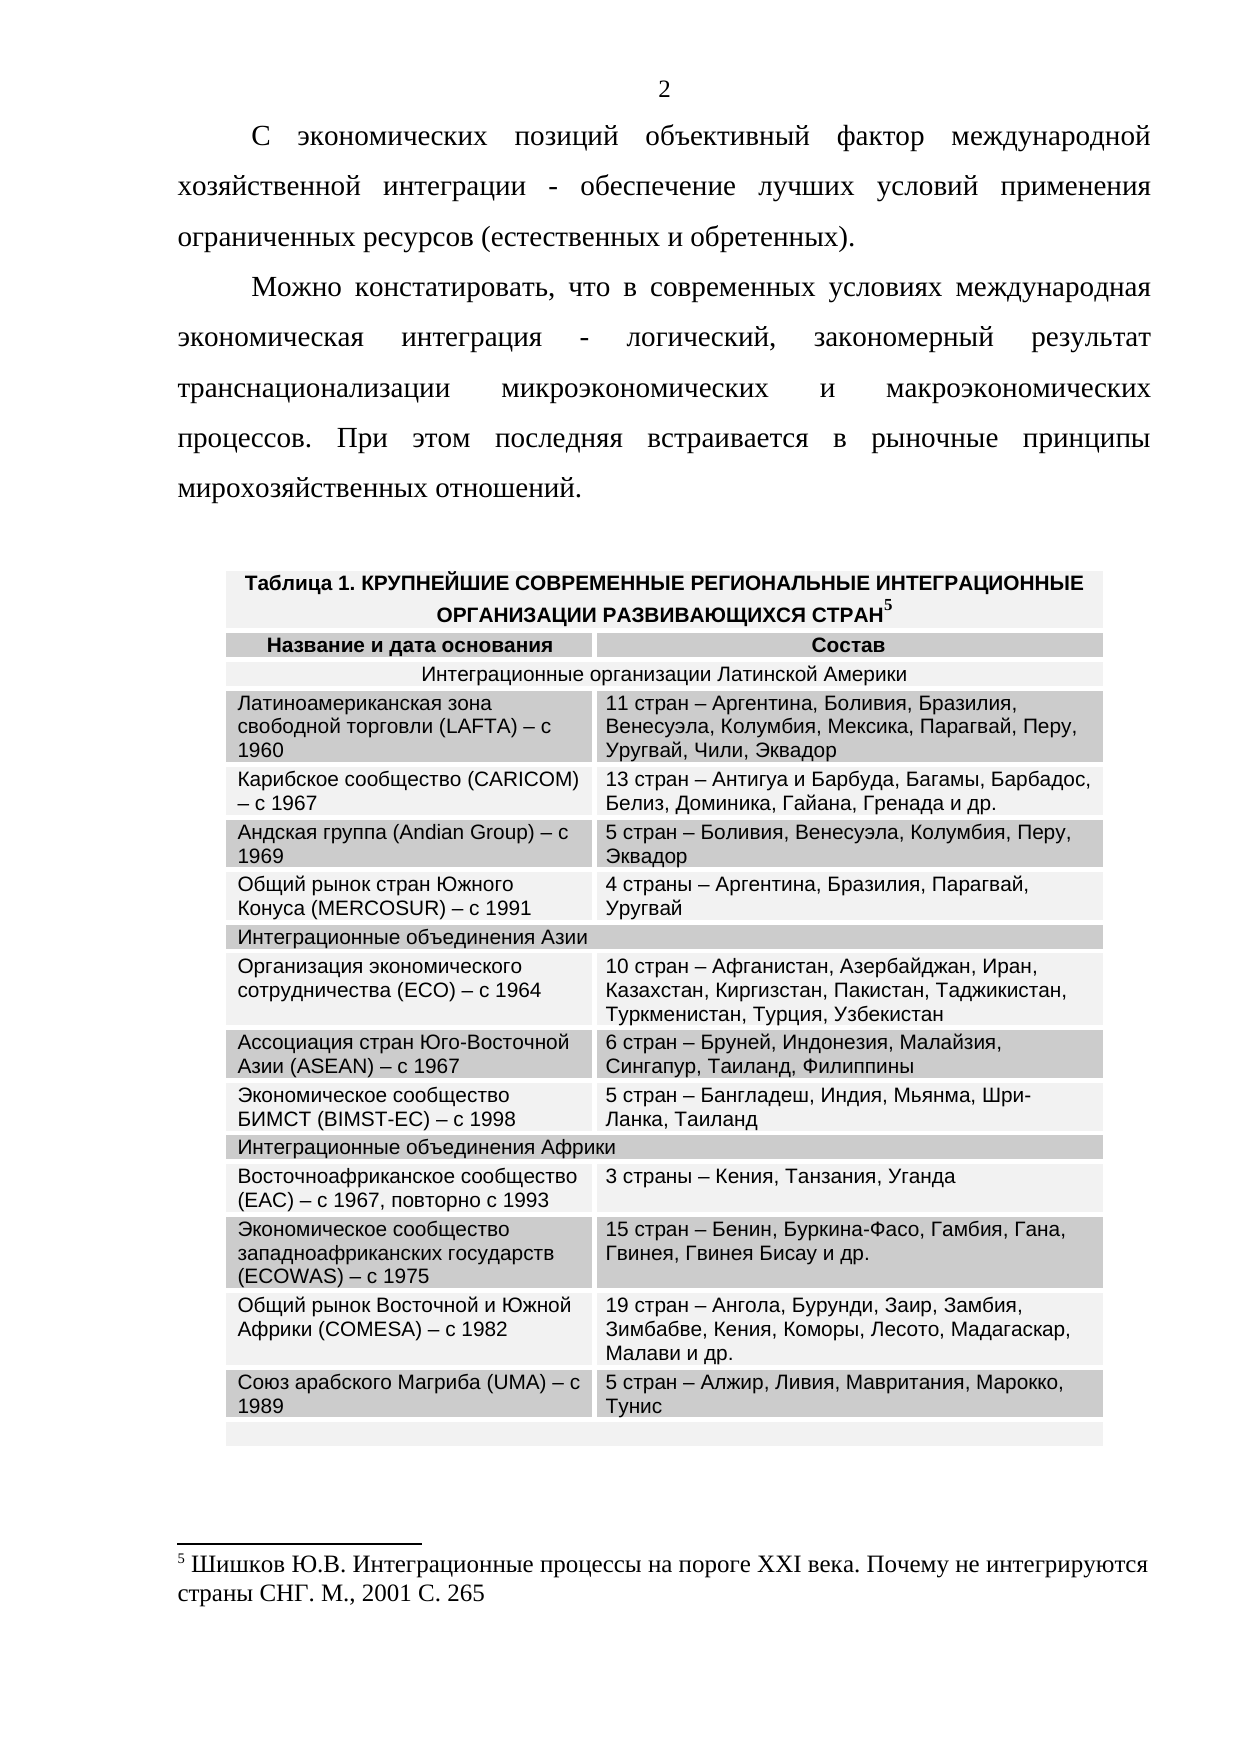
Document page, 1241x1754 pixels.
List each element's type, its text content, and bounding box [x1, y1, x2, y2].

text Можно констатировать, что в современных условиях международная экономическая интеграция - логический, закономерный результат транснационализации микроэкономических и макроэкономических процессов. При этом последняя встраивается в рыночные принципы мирохозяйственных отношений. [177, 269, 1152, 504]
table_cell 10 стран – Афганистан, Азербайджан, Иран, Казахстан, Киргизстан, Пакистан, Таджикистан, Туркменистан, Турция, Узбекистан [597, 953, 1103, 1025]
table_cell 19 стран – Ангола, Бурунди, Заир, Замбия, Зимбабве, Кения, Коморы, Лесото, Мадагаскар, Малави и др. [597, 1293, 1103, 1365]
table_cell Интеграционные объединения Азии [226, 925, 1103, 949]
table_cell 5 стран – Алжир, Ливия, Мавритания, Марокко, Тунис [597, 1370, 1103, 1417]
table_cell 13 стран – Антигуа и Барбуда, Багамы, Барбадос, Белиз, Доминика, Гайана, Гренада и др. [597, 767, 1103, 815]
table_cell 6 стран – Бруней, Индонезия, Малайзия, Сингапур, Таиланд, Филиппины [597, 1030, 1103, 1078]
table_cell Название и дата основания [226, 633, 592, 657]
table_cell Состав [597, 633, 1103, 657]
table_cell Латиноамериканская зона свободной торговли (LAFTA) – с 1960 [226, 691, 592, 762]
table_cell Общий рынок стран Южного Конуса (MERCOSUR) – c 1991 [226, 872, 592, 920]
table_cell Интеграционные объединения Африки [226, 1135, 1103, 1159]
table_cell Карибское сообщество (CARICOM) – с 1967 [226, 767, 592, 815]
text С экономических позиций объективный фактор международной хозяйственной интеграции - обеспечение лучших условий применения ограниченных ресурсов (естественных и обретенных). [177, 118, 1152, 252]
table_header Таблица 1. КРУПНЕЙШИЕ СОВРЕМЕННЫЕ РЕГИОНАЛЬНЫЕ ИНТЕГРАЦИОННЫЕ ОРГАНИЗАЦИИ РАЗВИВАЮЩИХСЯ СТРАН [226, 571, 1103, 628]
table_cell 3 страны – Кения, Танзания, Уганда [597, 1164, 1103, 1212]
table_cell Экономическое сообщество западноафриканских государств (ECOWAS) – с 1975 [226, 1217, 592, 1288]
table_cell Организация экономического сотрудничества (ECO) – с 1964 [226, 953, 592, 1025]
table_cell [226, 1422, 1103, 1446]
table_cell 11 стран – Аргентина, Боливия, Бразилия, Венесуэла, Колумбия, Мексика, Парагвай, Перу, Уругвай, Чили, Эквадор [597, 691, 1103, 762]
table_cell Ассоциация стран Юго-Восточной Азии (ASEAN) – с 1967 [226, 1030, 592, 1078]
table_cell 15 стран – Бенин, Буркина-Фасо, Гамбия, Гана, Гвинея, Гвинея Бисау и др. [597, 1217, 1103, 1288]
table_cell Андская группа (Andian Group) – с 1969 [226, 820, 592, 867]
table_cell Союз арабского Магриба (UMA) – с 1989 [226, 1370, 592, 1417]
table_cell 4 страны – Аргентина, Бразилия, Парагвай, Уругвай [597, 872, 1103, 920]
table_cell 5 стран – Бангладеш, Индия, Мьянма, Шри-Ланка, Таиланд [597, 1083, 1103, 1131]
table_cell Общий рынок Восточной и Южной Африки (COMESA) – с 1982 [226, 1293, 592, 1365]
table_cell 5 стран – Боливия, Венесуэла, Колумбия, Перу, Эквадор [597, 820, 1103, 867]
table_cell Восточноафриканское сообщество (EAC) – с 1967, повторно с 1993 [226, 1164, 592, 1212]
table_cell Интеграционные организации Латинской Америки [226, 662, 1103, 686]
table_cell Экономическое сообщество БИМСТ (BIMST-EC) – c 1998 [226, 1083, 592, 1131]
